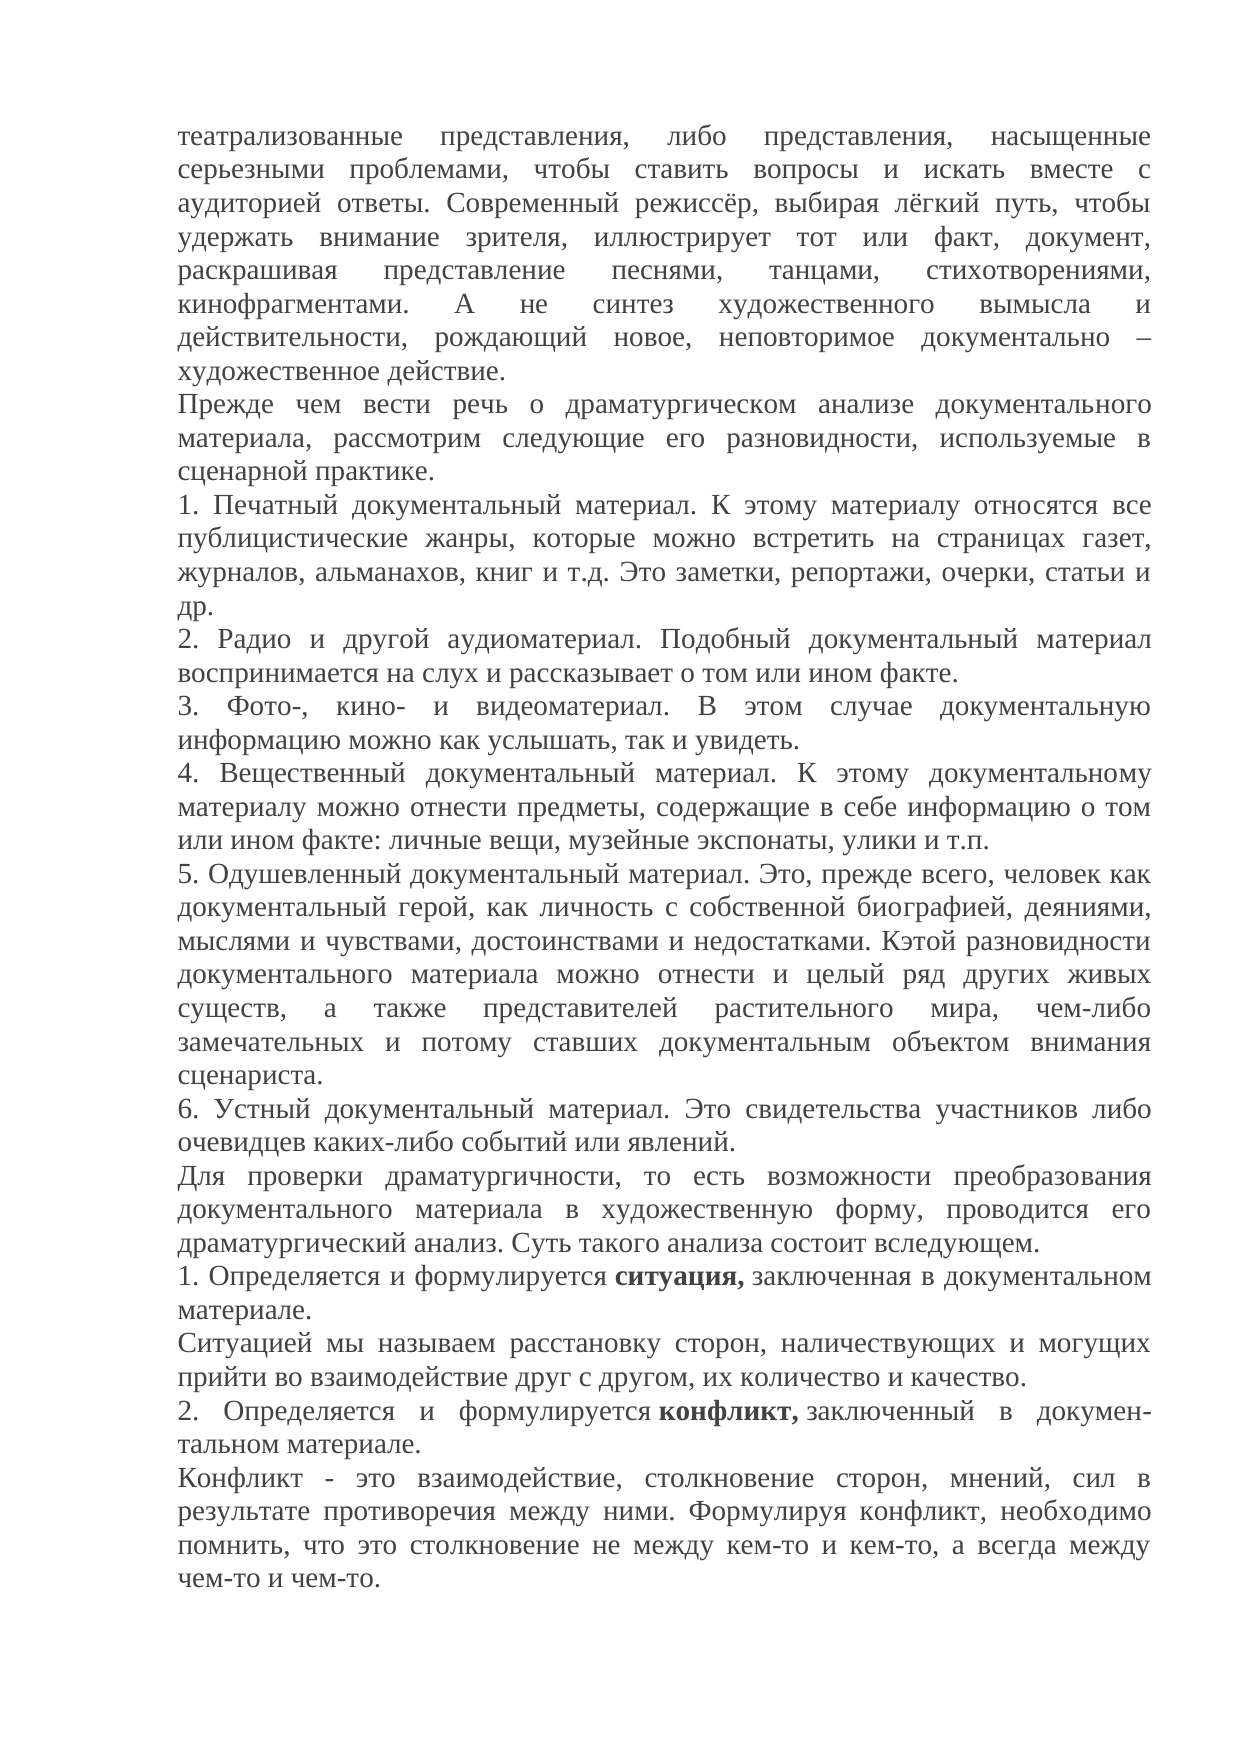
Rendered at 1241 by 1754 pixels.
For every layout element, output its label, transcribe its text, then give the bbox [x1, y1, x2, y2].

text 2. Определяется и формулируется конфликт, заключенный в документальном материале. [177, 1393, 1152, 1460]
text 1. Определяется и формулируется ситуация, заключенная в документальном материале. [177, 1258, 1152, 1326]
text Для проверки драматургичности, то есть возможности преобразования документального материала в художественную форму, проводится его драматургический анализ. Суть такого анализа состоит вследующем. [177, 1158, 1152, 1258]
text Ситуацией мы называем расстановку сторон, наличествующих и могущих прийти во взаимодействие друг с другом, их количество и качество. [177, 1326, 1152, 1393]
text Прежде чем вести речь о драматургическом анализе документального материала, рассмотрим следующие его разновидности, используемые в сценарной практике. [177, 386, 1152, 487]
text 1. Печатный документальный материал. К этому материалу относятся все публицистические жанры, которые можно встретить на страницах газет, журналов, альманахов, книг и т.д. Это заметки, репортажи, очерки, статьи и др. [177, 487, 1152, 621]
text Конфликт - это взаимодействие, столкновение сторон, мнений, сил в результате противоречия между ними. Формулируя конфликт, необходимо помнить, что это столкновение не между кем-то и кем-то, а всегда между чем-то и чем-то. [177, 1460, 1152, 1594]
text 5. Одушевленный документальный материал. Это, прежде всего, человек как документальный герой, как личность с собственной биографией, деяниями, мыслями и чувствами, достоинствами и недостатками. Кэтой разновидности документального материала можно отнести и целый ряд других живых существ, а также представителей растительного мира, чем-либо замечательных и потому ставших документальным объектом внимания сценариста. [177, 856, 1152, 1091]
text 6. Устный документальный материал. Это свидетельства участников либо очевидцев каких-либо событий или явлений. [177, 1091, 1152, 1158]
text 4. Вещественный документальный материал. К этому документальному материалу можно отнести предметы, содержащие в себе информацию о том или ином факте: личные вещи, музейные экспонаты, улики и т.п. [177, 755, 1152, 856]
text 2. Радио и другой аудиоматериал. Подобный документальный материал воспринимается на слух и рассказывает о том или ином факте. [177, 621, 1152, 688]
text 3. Фото-, кино- и видеоматериал. В этом случае документальную информацию можно как услышать, так и увидеть. [177, 688, 1152, 755]
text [177, 118, 1152, 386]
